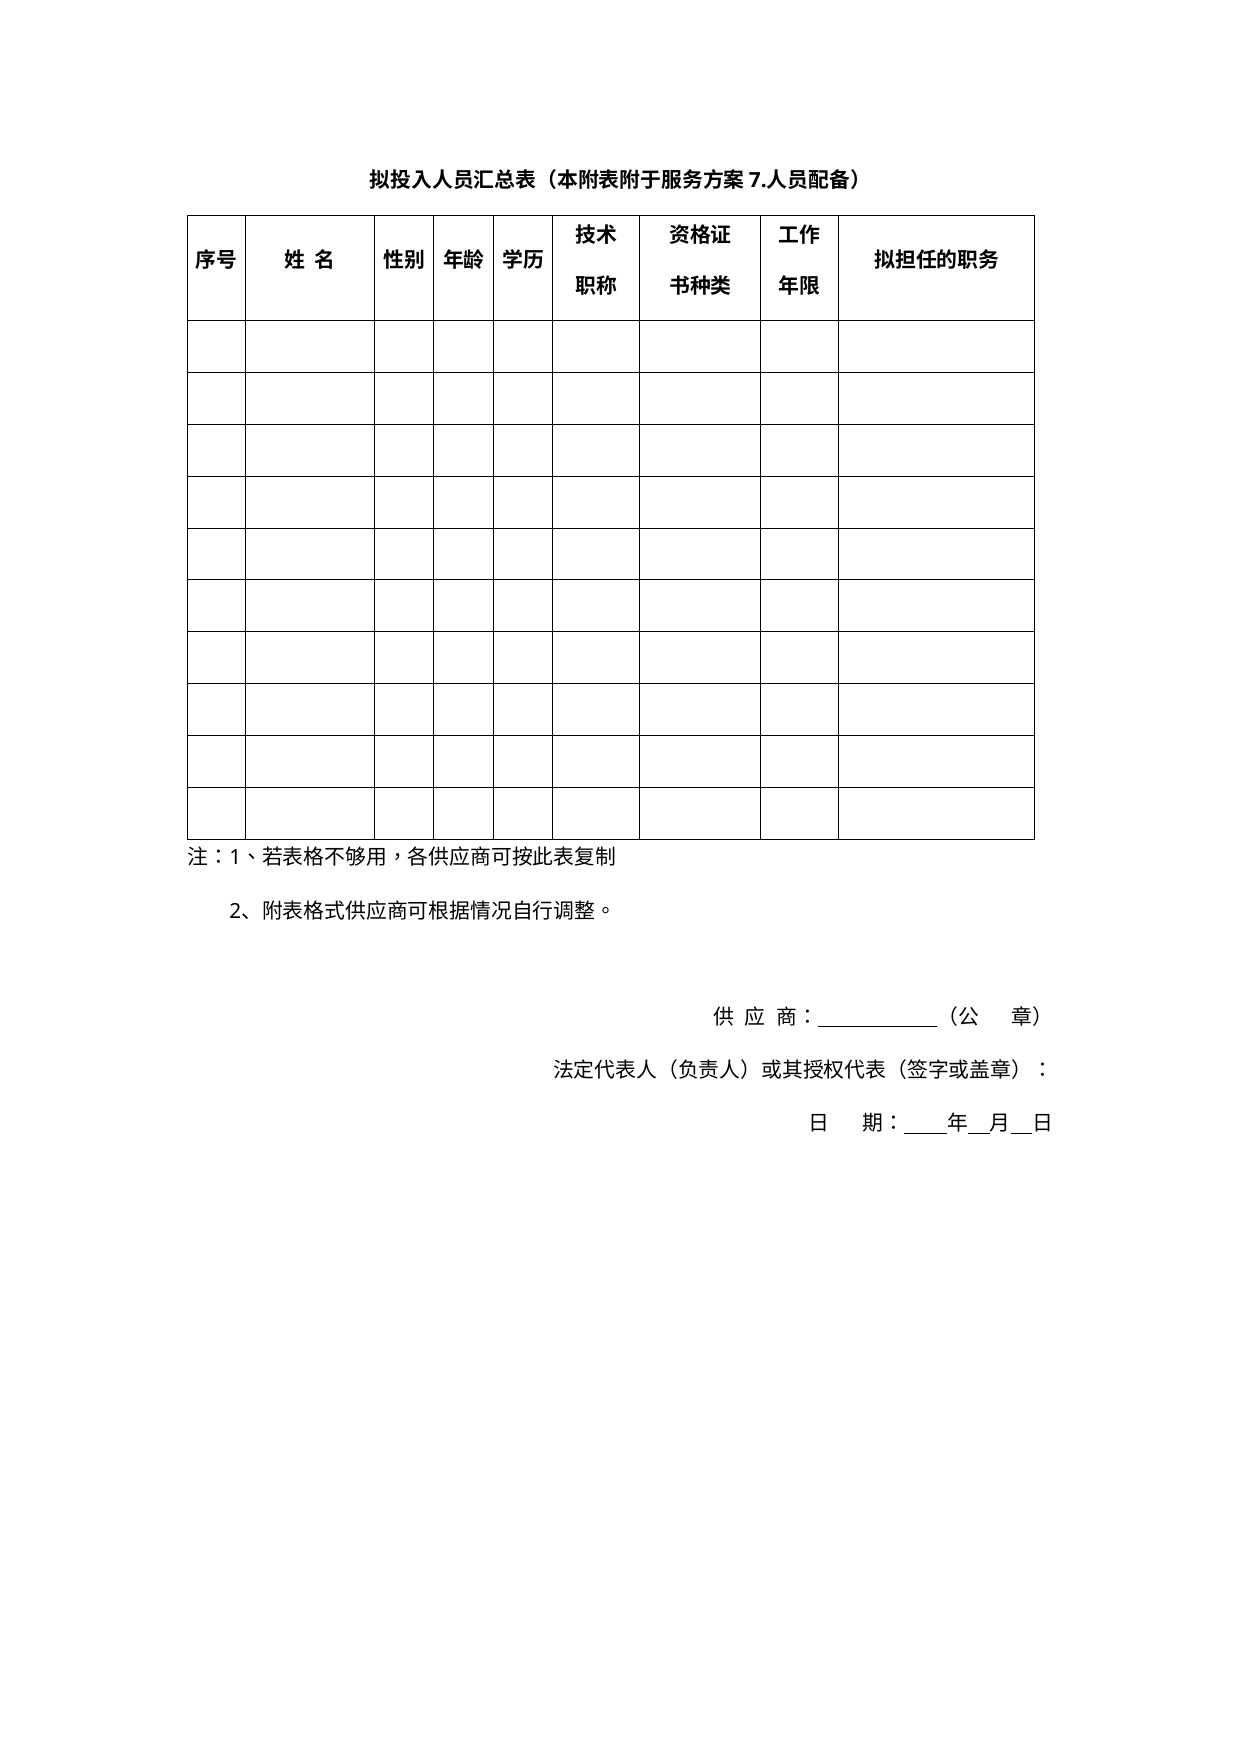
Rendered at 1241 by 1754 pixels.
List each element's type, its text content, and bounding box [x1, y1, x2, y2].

table_cell [553, 373, 639, 424]
table_cell [375, 425, 433, 476]
table_cell [434, 529, 493, 579]
table_cell [839, 321, 1034, 372]
table_header 技术 职称 [553, 216, 639, 320]
table_cell [839, 477, 1034, 527]
table_cell [434, 580, 493, 631]
table_cell [375, 632, 433, 683]
table_cell [434, 425, 493, 476]
table_cell [553, 321, 639, 372]
table_cell [553, 788, 639, 839]
table_cell [640, 684, 760, 735]
table_cell [246, 632, 374, 683]
table_cell [375, 684, 433, 735]
table_cell [839, 373, 1034, 424]
table_cell [839, 529, 1034, 579]
list 拟投入人员汇总表（本附表附于服务方案7.人员配备） [187, 162, 1053, 194]
table_cell [640, 425, 760, 476]
table_cell [494, 736, 552, 787]
table_cell [839, 684, 1034, 735]
table_cell [839, 788, 1034, 839]
table_cell [188, 373, 245, 424]
table_cell [434, 736, 493, 787]
table_cell [375, 736, 433, 787]
table_cell [494, 373, 552, 424]
table_cell [188, 477, 245, 527]
table_cell [375, 477, 433, 527]
text 日 期： 年 月 日 [187, 1106, 1053, 1139]
table_cell [494, 788, 552, 839]
table_cell [246, 684, 374, 735]
table_cell [761, 788, 838, 839]
table_cell [761, 632, 838, 683]
table_cell [246, 529, 374, 579]
table_header 年龄 [434, 216, 493, 320]
table_header 姓 名 [246, 216, 374, 320]
table_cell [494, 529, 552, 579]
table_cell [761, 477, 838, 527]
table_header 工作 年限 [761, 216, 838, 320]
table_cell [640, 632, 760, 683]
table_cell [640, 788, 760, 839]
table_header 学历 [494, 216, 552, 320]
text 注：1、若表格不够用，各供应商可按此表复制 [187, 840, 1053, 872]
table_cell [188, 321, 245, 372]
table_cell [188, 788, 245, 839]
table_cell [640, 529, 760, 579]
table_cell [188, 425, 245, 476]
table_cell [246, 373, 374, 424]
table_cell [434, 632, 493, 683]
table_cell [375, 373, 433, 424]
table_cell [839, 736, 1034, 787]
table_header 序号 [188, 216, 245, 320]
table_cell [188, 736, 245, 787]
table_cell [494, 477, 552, 527]
text 供 应 商： （公 章） [187, 1000, 1053, 1032]
list 2、附表格式供应商可根据情况自行调整。 [187, 893, 1053, 926]
table_cell [761, 529, 838, 579]
text 法定代表人（负责人）或其授权代表（签字或盖章）： [187, 1053, 1053, 1086]
table_cell [640, 477, 760, 527]
table_header 性别 [375, 216, 433, 320]
table_cell [553, 632, 639, 683]
table_cell [246, 321, 374, 372]
table_cell [434, 788, 493, 839]
table_header 资格证 书种类 [640, 216, 760, 320]
table_cell [640, 580, 760, 631]
table_cell [434, 373, 493, 424]
table_cell [434, 321, 493, 372]
table_cell [553, 425, 639, 476]
table_cell [761, 736, 838, 787]
table_cell [375, 321, 433, 372]
table_cell [553, 736, 639, 787]
table_cell [494, 580, 552, 631]
table_cell [640, 736, 760, 787]
table_header 拟担任的职务 [839, 216, 1034, 320]
table_cell [375, 788, 433, 839]
table_cell [246, 736, 374, 787]
table_cell [553, 477, 639, 527]
table_cell [761, 425, 838, 476]
table_cell [188, 684, 245, 735]
table_cell [246, 580, 374, 631]
table_cell [494, 632, 552, 683]
table_cell [761, 684, 838, 735]
table_cell [839, 632, 1034, 683]
table_cell [553, 580, 639, 631]
table_cell [553, 684, 639, 735]
table_cell [640, 321, 760, 372]
table_cell [188, 580, 245, 631]
table_cell [761, 580, 838, 631]
table_cell [494, 425, 552, 476]
table_cell [434, 684, 493, 735]
table_cell [188, 529, 245, 579]
table_cell [188, 632, 245, 683]
table_cell [640, 373, 760, 424]
table_cell [761, 373, 838, 424]
table_cell [839, 580, 1034, 631]
table_cell [553, 529, 639, 579]
table_cell [494, 321, 552, 372]
table_cell [761, 321, 838, 372]
table_cell [375, 529, 433, 579]
table_cell [375, 580, 433, 631]
table_cell [839, 425, 1034, 476]
table_cell [494, 684, 552, 735]
table_cell [246, 788, 374, 839]
table_cell [434, 477, 493, 527]
table_cell [246, 425, 374, 476]
table_cell [246, 477, 374, 527]
